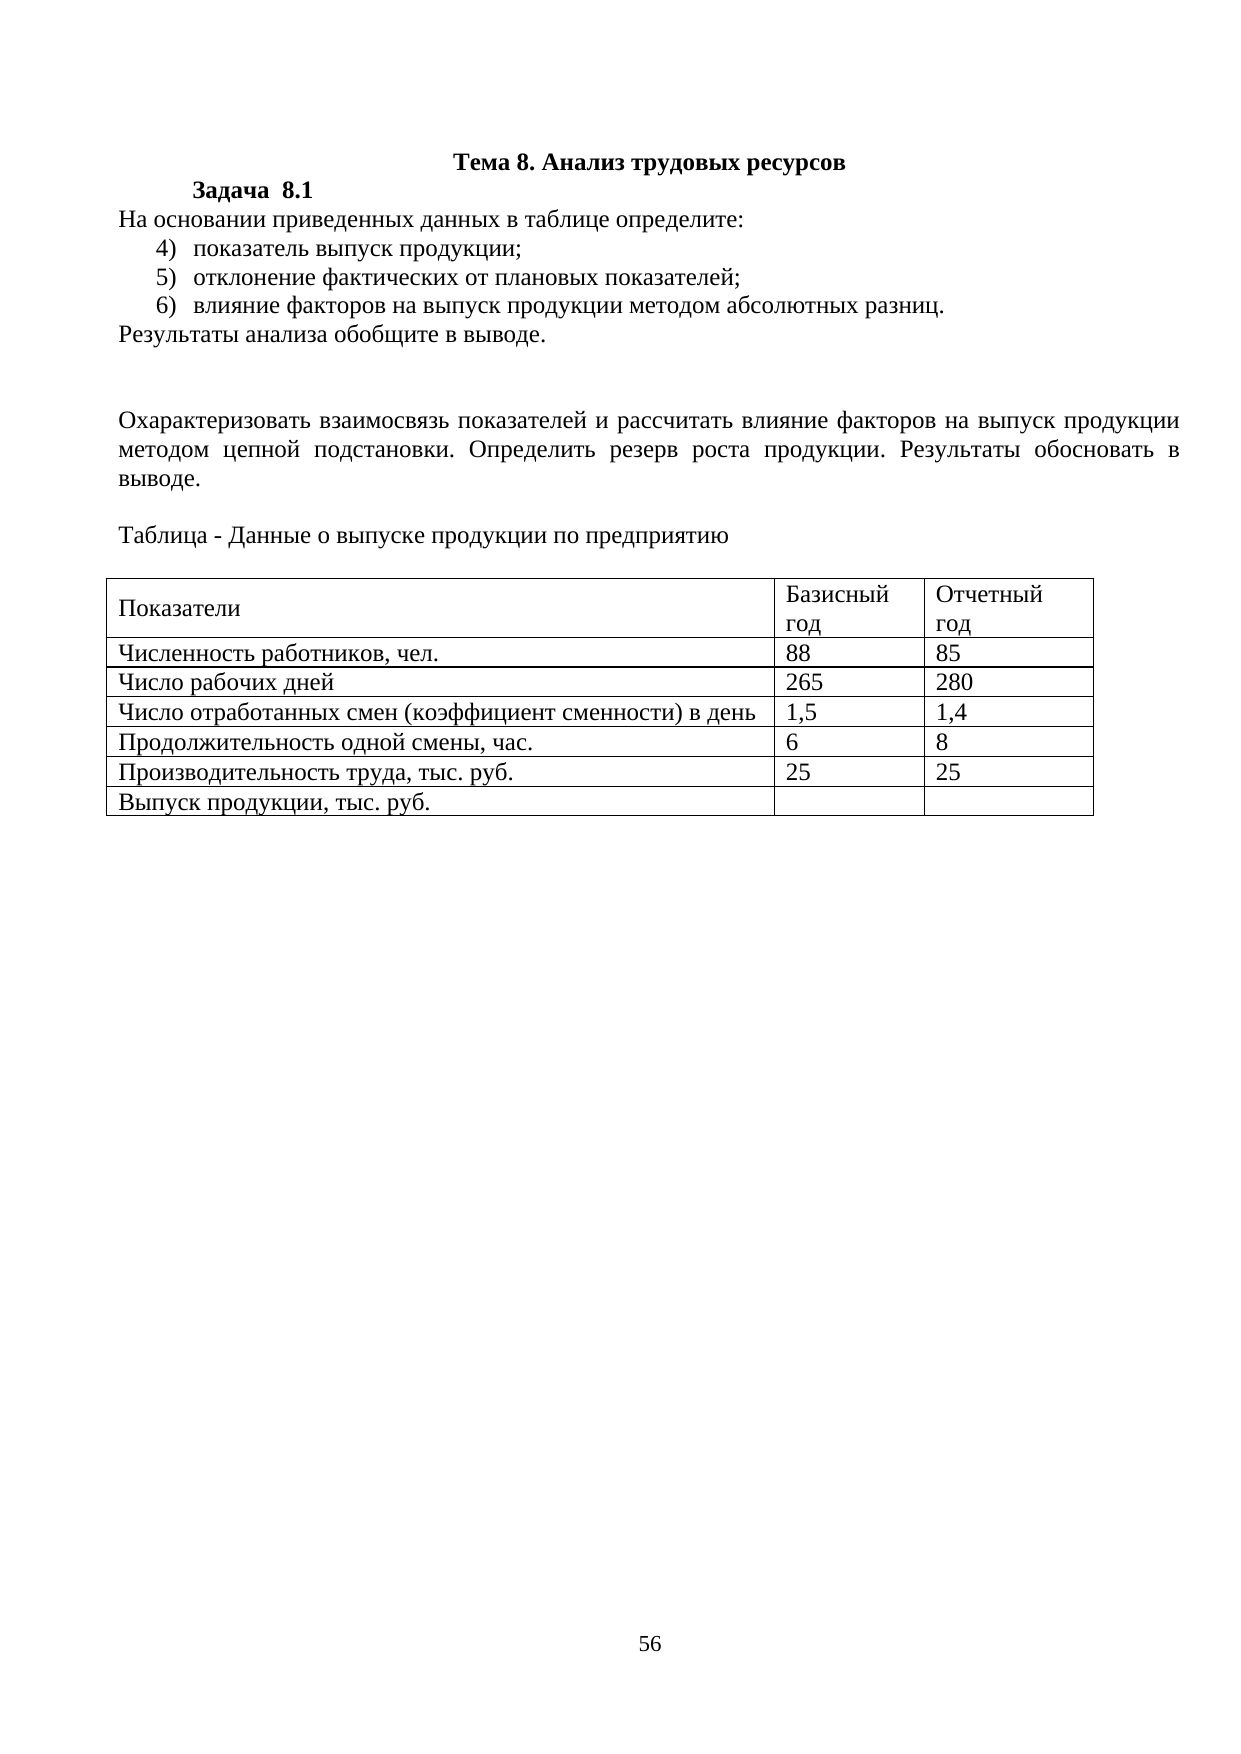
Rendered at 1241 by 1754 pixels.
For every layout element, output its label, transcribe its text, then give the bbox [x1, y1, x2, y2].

table_header Базисный год [775, 579, 924, 637]
table_cell 88 [775, 638, 924, 666]
table_cell Численность работников, чел. [107, 638, 774, 666]
text Охарактеризовать взаимосвязь показателей и рассчитать влияние факторов на выпуск продукции методом цепной подстановки. Определить резерв роста продукции. Результаты обосновать в выводе. [118, 406, 1181, 492]
text Задача 8.1 [118, 176, 1181, 204]
text Тема 8. Анализ трудовых ресурсов [118, 147, 1181, 176]
table_cell Продолжительность одной смены, час. [107, 727, 774, 756]
table_cell 6 [775, 727, 924, 756]
table_cell 25 [925, 757, 1093, 786]
table_cell [775, 787, 924, 815]
table_cell 265 [775, 668, 924, 696]
text На основании приведенных данных в таблице определите: [118, 204, 1181, 233]
table_cell 8 [925, 727, 1093, 756]
table_header Показатели [107, 579, 774, 637]
text Таблица - Данные о выпуске продукции по предприятию [118, 521, 1181, 549]
table_cell [925, 787, 1093, 815]
table_cell 1,5 [775, 697, 924, 726]
table_cell Число рабочих дней [107, 668, 774, 696]
table_header Отчетный год [925, 579, 1093, 637]
table_cell 1,4 [925, 697, 1093, 726]
table_cell 280 [925, 668, 1093, 696]
table_cell Выпуск продукции, тыс. руб. [107, 787, 774, 815]
list показатель выпуск продукции; [156, 233, 1181, 262]
table_cell 25 [775, 757, 924, 786]
table_cell Производительность труда, тыс. руб. [107, 757, 774, 786]
list влияние факторов на выпуск продукции методом абсолютных разниц. [156, 291, 1181, 319]
table_cell Число отработанных смен (коэффициент сменности) в день [107, 697, 774, 726]
list отклонение фактических от плановых показателей; [156, 262, 1181, 291]
table_cell 85 [925, 638, 1093, 666]
text Результаты анализа обобщите в выводе. [118, 319, 1181, 348]
